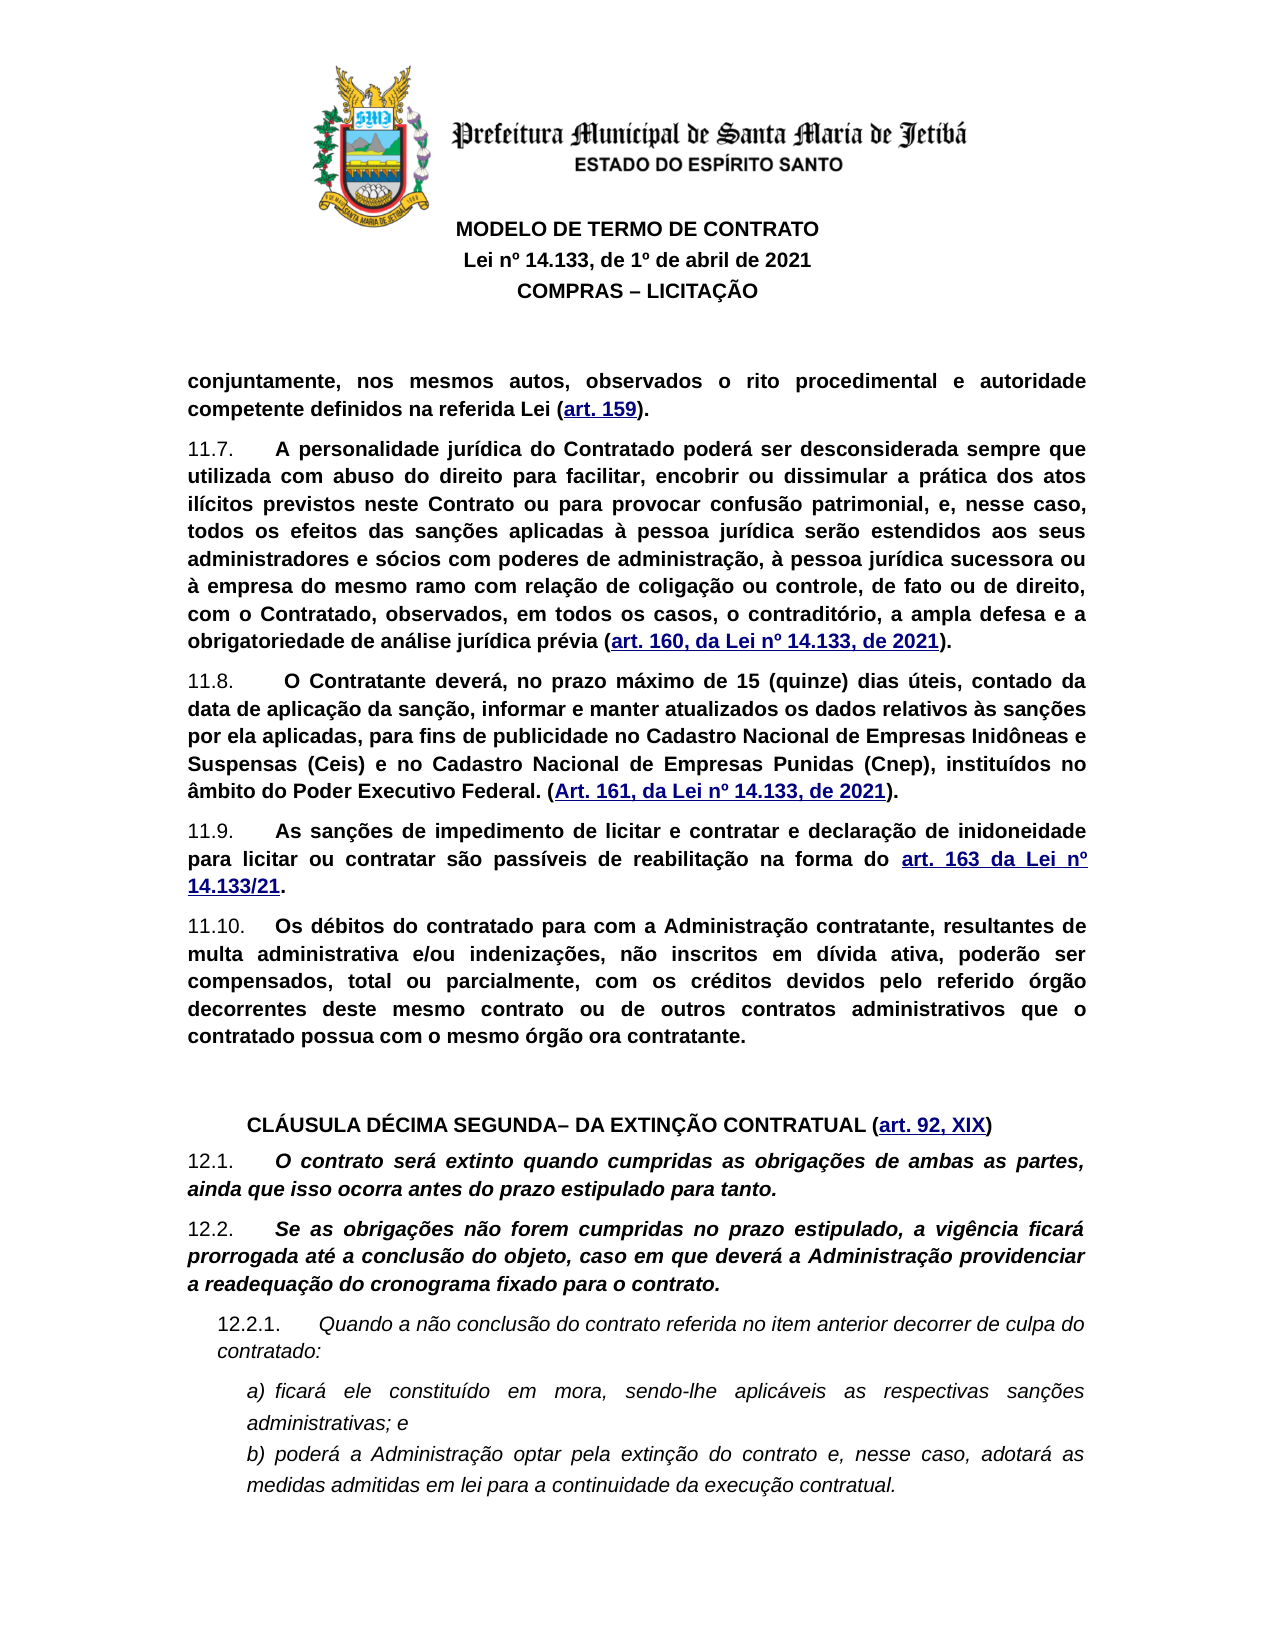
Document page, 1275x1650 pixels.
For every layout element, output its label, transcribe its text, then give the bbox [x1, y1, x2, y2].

list As sanções de impedimento de licitar e contratar e declaração de inidoneidade para licitar ou contratar são passíveis de reabilitação na forma do art. 163 da Lei nº 14.133/21. [187, 819, 1087, 898]
picture [289, 53, 981, 239]
list A personalidade jurídica do Contratado poderá ser desconsiderada sempre que utilizada com abuso do direito para facilitar, encobrir ou dissimular a prática dos atos ilícitos previstos neste Contrato ou para provocar confusão patrimonial, e, nesse caso, todos os efeitos das sanções aplicadas à pessoa jurídica serão estendidos aos seus administradores e sócios com poderes de administração, à pessoa jurídica sucessora ou à empresa do mesmo ramo com relação de coligação ou controle, de fato ou de direito, com o Contratado, observados, em todos os casos, o contraditório, a ampla defesa e a obrigatoriedade de análise jurídica prévia (art. 160, da Lei nº 14.133, de 2021). [187, 436, 1087, 653]
list Se as obrigações não forem cumpridas no prazo estipulado, a vigência ficará prorrogada até a conclusão do objeto, caso em que deverá a Administração providenciar a readequação do cronograma fixado para o contrato. [187, 1217, 1087, 1296]
list Os débitos do contratado para com a Administração contratante, resultantes de multa administrativa e/ou indenizações, não inscritos em dívida ativa, poderão ser compensados, total ou parcialmente, com os créditos devidos pelo referido órgão decorrentes deste mesmo contrato ou de outros contratos administrativos que o contratado possua com o mesmo órgão ora contratante. [187, 914, 1087, 1048]
list ficará ele constituído em mora, sendo-lhe aplicáveis as respectivas sanções administrativas; e [247, 1379, 1087, 1434]
list Quando a não conclusão do contrato referida no item anterior decorrer de culpa do contratado: [217, 1312, 1087, 1363]
text CLÁUSULA DÉCIMA SEGUNDA– DA EXTINÇÃO CONTRATUAL (art. 92, XIX) [187, 1113, 1087, 1137]
list O contrato será extinto quando cumpridas as obrigações de ambas as partes, ainda que isso ocorra antes do prazo estipulado para tanto. [187, 1149, 1087, 1201]
list O Contratante deverá, no prazo máximo de 15 (quinze) dias úteis, contado da data de aplicação da sanção, informar e manter atualizados os dados relativos às sanções por ela aplicadas, para fins de publicidade no Cadastro Nacional de Empresas Inidôneas e Suspensas (Ceis) e no Cadastro Nacional de Empresas Punidas (Cnep), instituídos no âmbito do Poder Executivo Federal. (Art. 161, da Lei nº 14.133, de 2021). [187, 669, 1087, 803]
list poderá a Administração optar pela extinção do contrato e, nesse caso, adotará as medidas admitidas em lei para a continuidade da execução contratual. [247, 1442, 1087, 1497]
